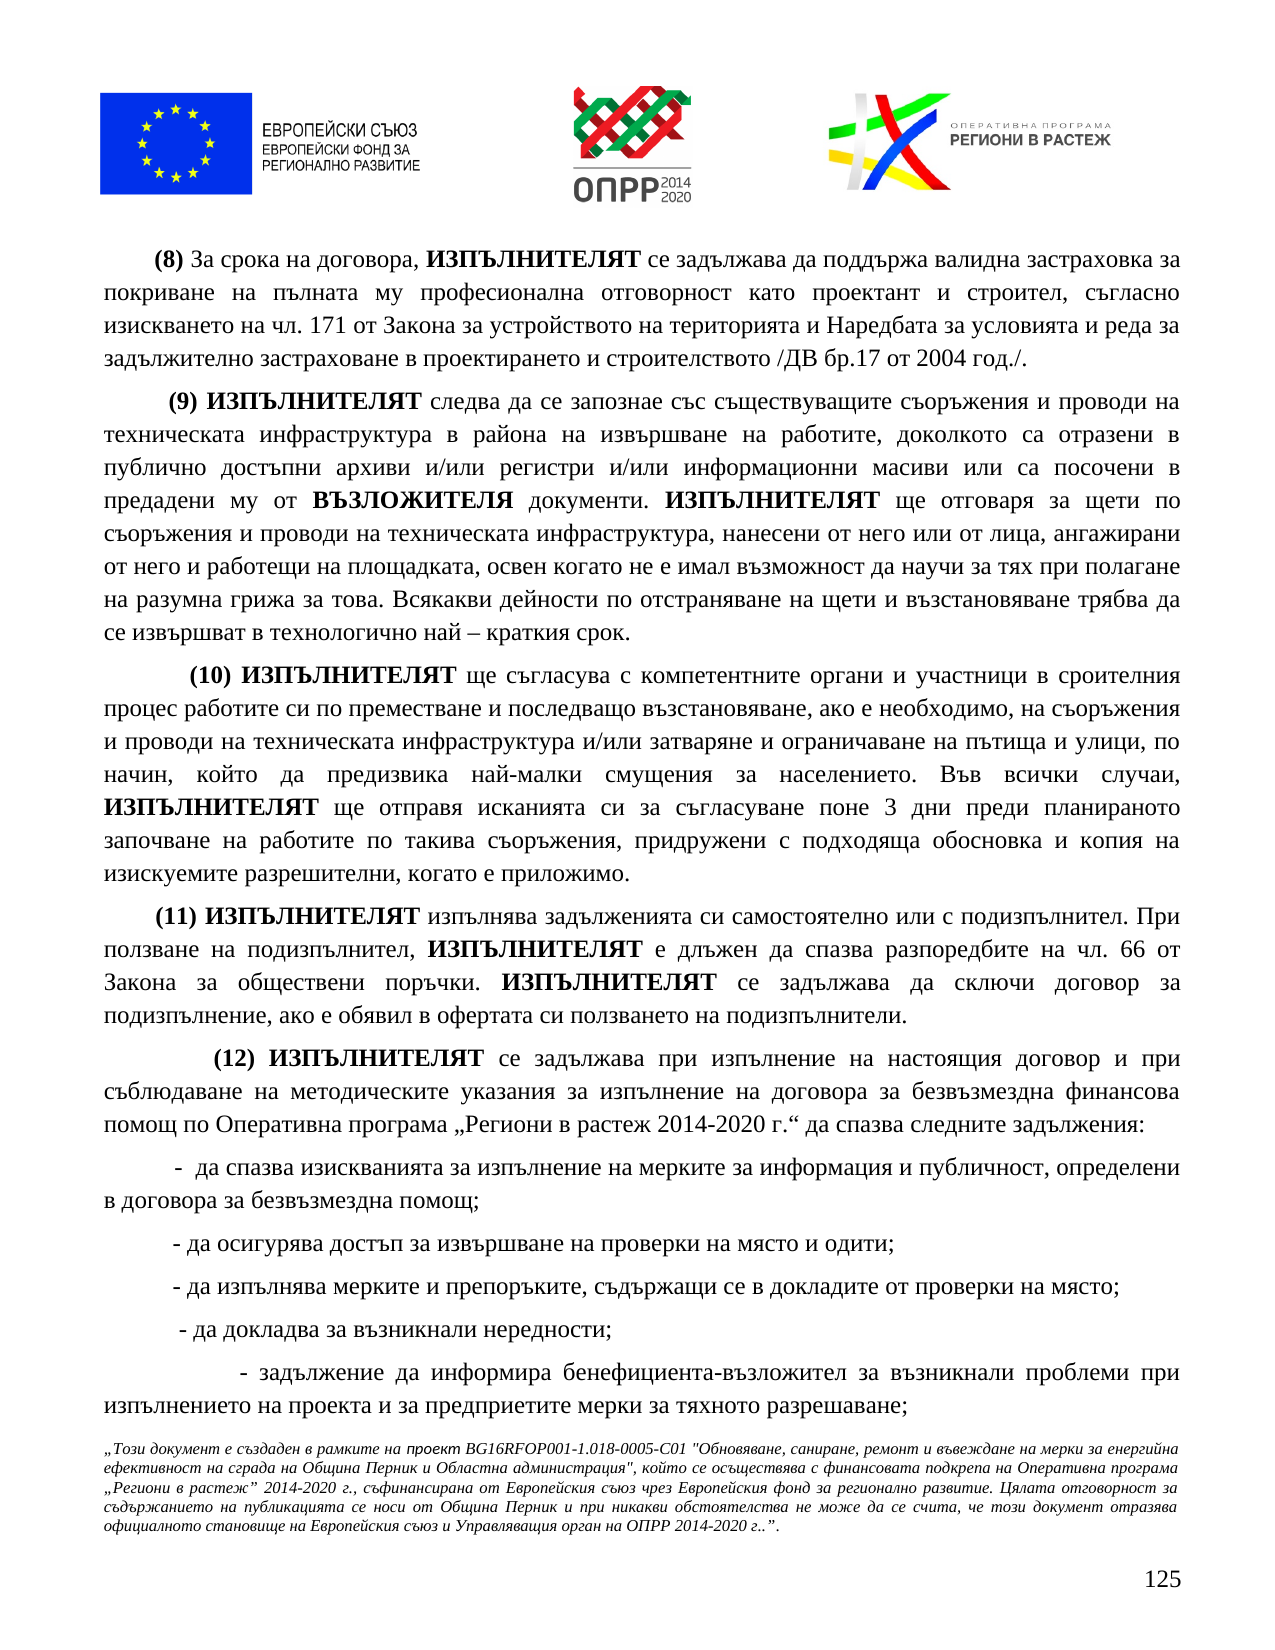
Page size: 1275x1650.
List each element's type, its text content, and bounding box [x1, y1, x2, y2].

picture [573, 86, 694, 208]
text (11) ИЗПЪЛНИТЕЛЯТ изпълнява задълженията си самостоятелно или с подизпълнител. При ползване на подизпълнител, ИЗПЪЛНИТЕЛЯТ е длъжен да спазва разпоредбите на чл. 66 от Закона за обществени поръчки. ИЗПЪЛНИТЕЛЯТ се задължава да сключи договор за подизпълнение, ако е обявил в офертата си ползването на подизпълнители. [103, 901, 1181, 1029]
text (8) За срока на договора, ИЗПЪЛНИТЕЛЯТ се задължава да поддържа валидна застраховка за покриване на пълната му професионална отговорност като проектант и строител, съгласно изискването на чл. 171 от Закона за устройството на територията и Наредбата за условията и реда за задължително застраховане в проектирането и строителството /ДВ бр.17 от 2004 год./. [103, 244, 1181, 371]
text - задължение да информира бенефициента-възложител за възникнали проблеми при изпълнението на проекта и за предприетите мерки за тяхното разрешаване; [103, 1357, 1181, 1419]
text - да спазва изискванията за изпълнение на мерките за информация и публичност, определени в договора за безвъзмездна помощ; [103, 1152, 1181, 1214]
text (9) ИЗПЪЛНИТЕЛЯТ следва да се запознае със съществуващите съоръжения и проводи на техническата инфраструктура в района на извършване на работите, доколкото са отразени в публично достъпни архиви и/или регистри и/или информационни масиви или са посочени в предадени му от ВЪЗЛОЖИТЕЛЯ документи. ИЗПЪЛНИТЕЛЯТ ще отговаря за щети по съоръжения и проводи на техническата инфраструктура, нанесени от него или от лица, ангажирани от него и работещи на площадката, освен когато не е имал възможност да научи за тях при полагане на разумна грижа за това. Всякакви дейности по отстраняване на щети и възстановяване трябва да се извършват в технологично най – краткия срок. [103, 386, 1181, 646]
picture [85, 81, 448, 208]
text - да докладва за възникнали нередности; [103, 1314, 1181, 1343]
text (12) ИЗПЪЛНИТЕЛЯТ се задължава при изпълнение на настоящия договор и при съблюдаване на методическите указания за изпълнение на договора за безвъзмездна финансова помощ по Оперативна програма „Региони в растеж 2014-2020 г.“ да спазва следните задължения: [103, 1043, 1181, 1138]
text - да изпълнява мерките и препоръките, съдържащи се в докладите от проверки на място; [103, 1271, 1181, 1300]
text - да осигурява достъп за извършване на проверки на място и одити; [103, 1228, 1181, 1257]
picture [813, 86, 1132, 197]
text (10) ИЗПЪЛНИТЕЛЯТ ще съгласува с компетентните органи и участници в сроителния процес работите си по преместване и последващо възстановяване, ако е необходимо, на съоръжения и проводи на техническата инфраструктура и/или затваряне и ограничаване на пътища и улици, по начин, който да предизвика най-малки смущения за населението. Във всички случаи, Изпълнителят ще отправя исканията си за съгласуване поне 3 дни преди планираното започване на работите по такива съоръжения, придружени с подходяща обосновка и копия на изискуемите разрешителни, когато е приложимо. [103, 660, 1181, 887]
